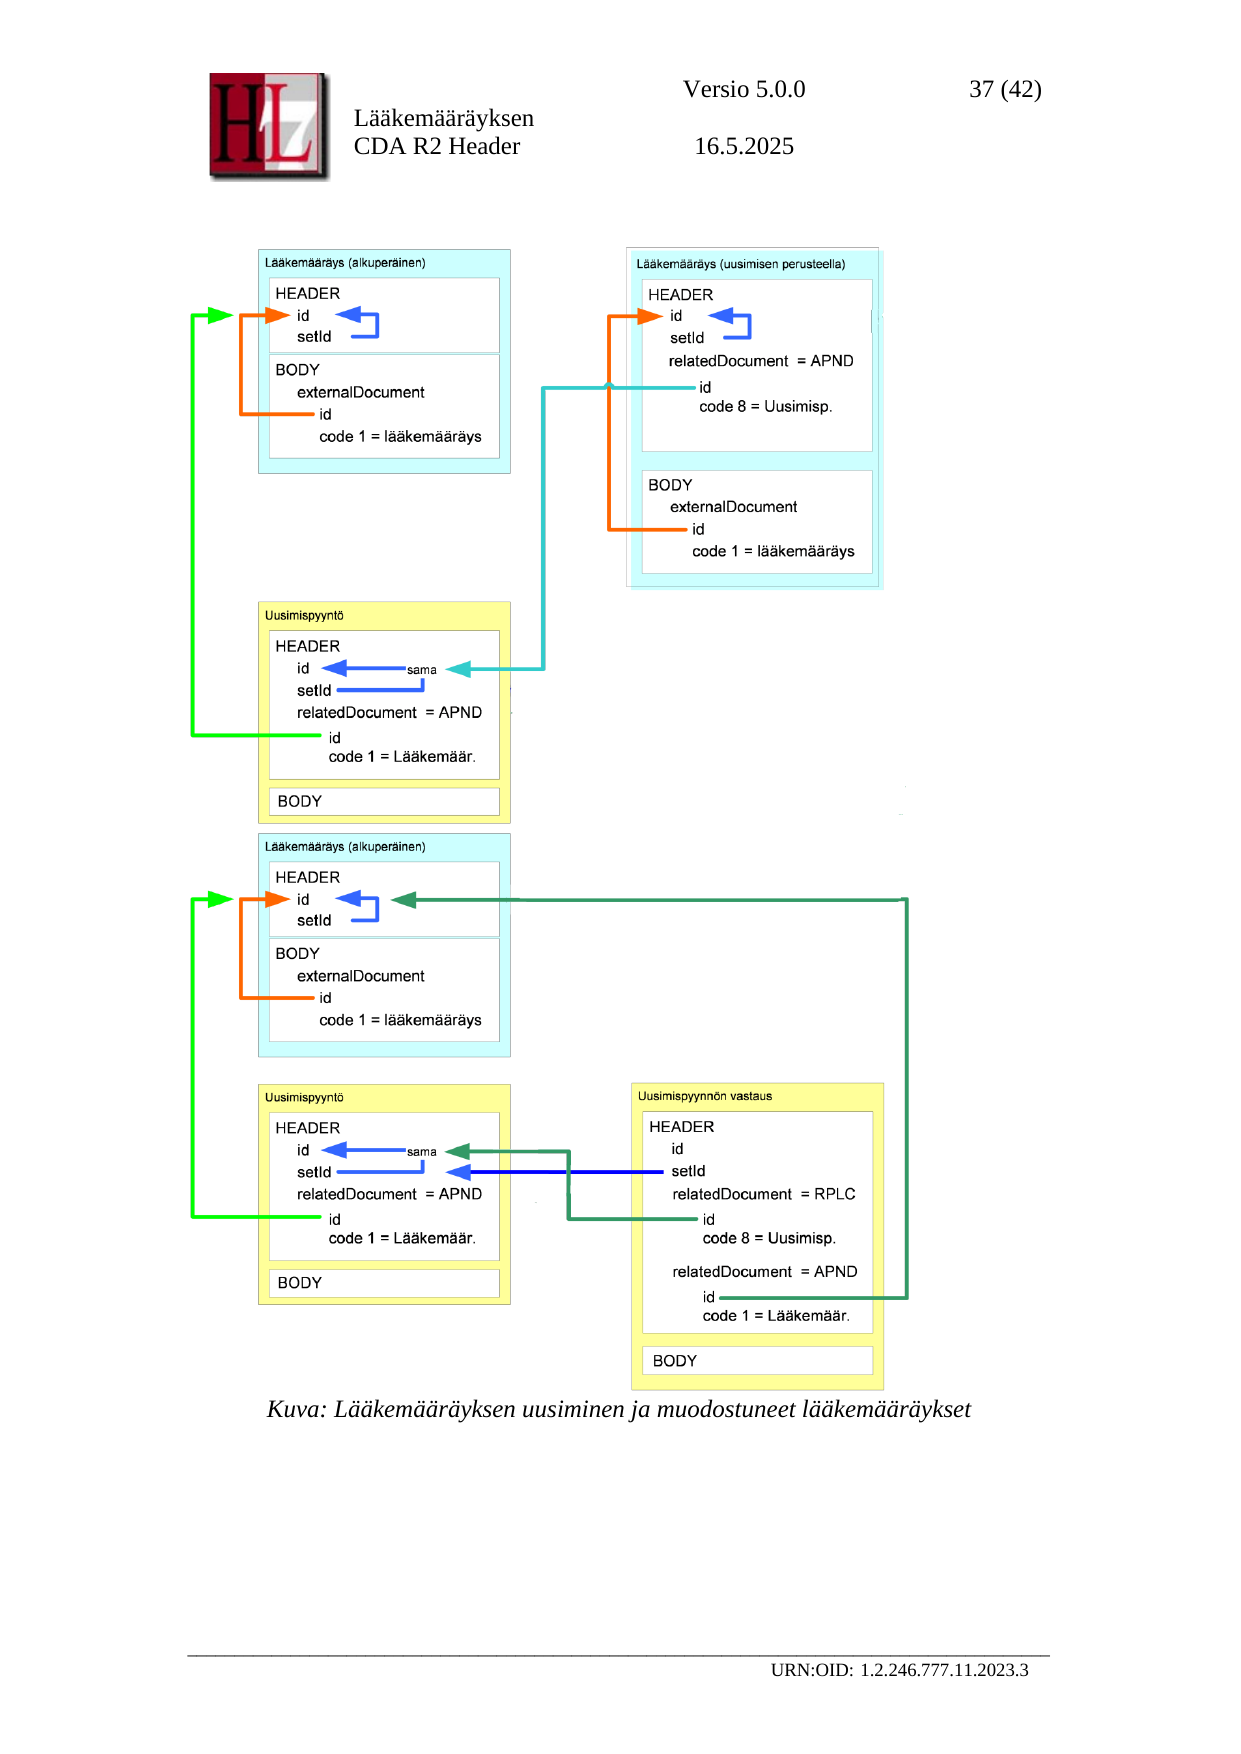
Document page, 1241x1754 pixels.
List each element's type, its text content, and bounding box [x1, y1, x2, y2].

text Kuva: Lääkemääräyksen uusiminen ja muodostuneet lääkemääräykset [187, 1394, 1053, 1423]
picture [188, 247, 1053, 1394]
picture [209, 73, 332, 182]
